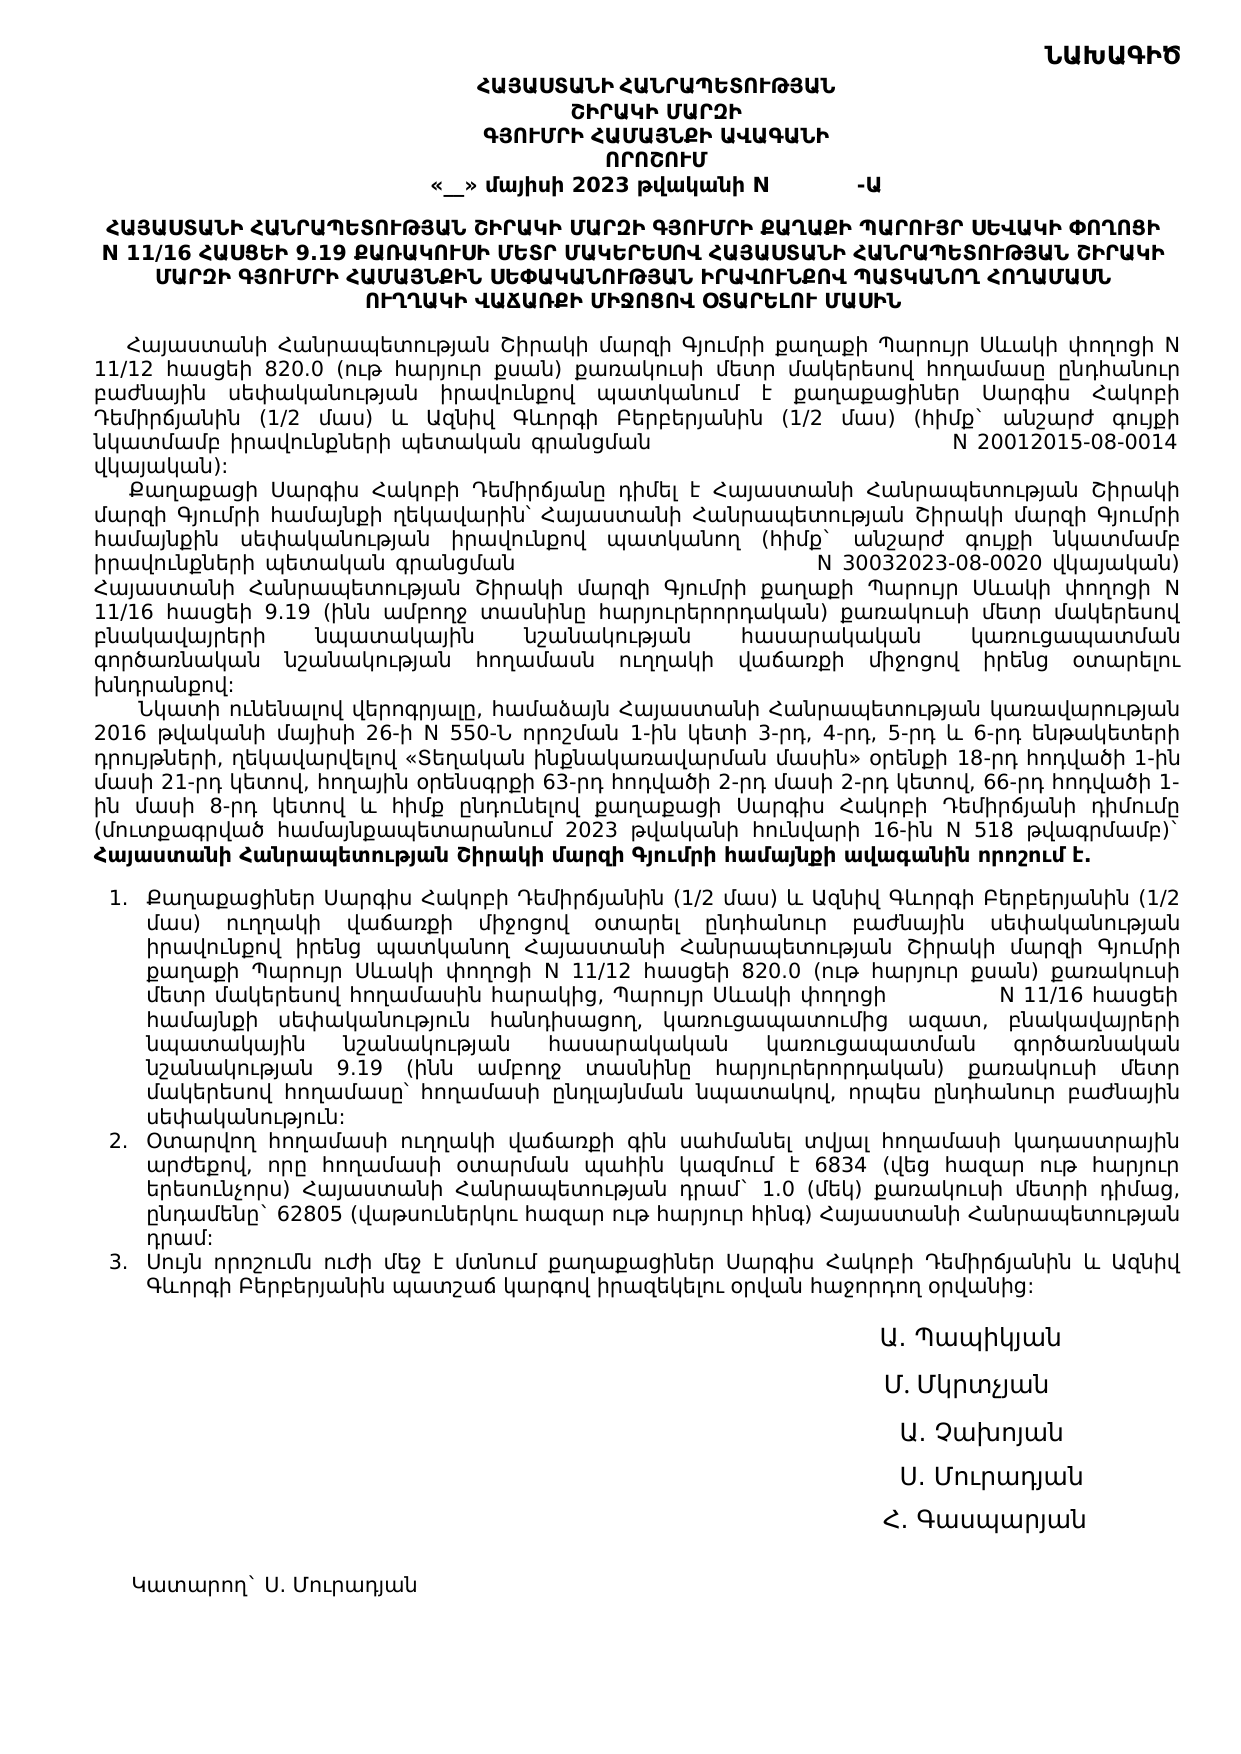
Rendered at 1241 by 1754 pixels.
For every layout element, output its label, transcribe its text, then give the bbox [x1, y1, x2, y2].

text ՀԱՅԱՍՏԱՆԻ ՀԱՆՐԱՊԵՏՈՒԹՅԱՆ [131, 72, 1181, 100]
text Ա. Չախոյան [581, 1418, 1181, 1447]
text Ս. Մուրադյան [581, 1462, 1181, 1491]
list Քաղաքացիներ Սարգիս Հակոբի Դեմիրճյանին (1/2 մաս) և Ազնիվ Գևորգի Բերբերյանին (1/2 մաս) ուղղակի վաճառքի միջոցով օտարել ընդհանուր բաժնային սեփականության իրավունքով իրենց պատկանող Հայաստանի Հանրապետության Շիրակի մարզի Գյումրի քաղաքի Պարույր Սևակի փողոցի N 11/12 հասցեի 820.0 (ութ հարյուր քսան) քառակուսի մետր մակերեսով հողամասին հարակից, Պարույր Սևակի փողոցի N 11/16 հասցեի համայնքի սեփականություն հանդիսացող, կառուցապատումից ազատ, բնակավայրերի նպատակային նշանակության հասարակական կառուցապատման գործառնական նշանակության 9.19 (ինն ամբողջ տասնինը հարյուրերորդական) քառակուսի մետր մակերեսով հողամասը՝ հողամասի ընդլայնման նպատակով, որպես ընդհանուր բաժնային սեփականություն: [108, 886, 1181, 1129]
text Նկատի ունենալով վերոգրյալը, համաձայն Հայաստանի Հանրապետության կառավարության 2016 թվականի մայիսի 26-ի N 550-Ն որոշման 1-ին կետի 3-րդ, 4-րդ, 5-րդ և 6-րդ ենթակետերի դրույթների, ղեկավարվելով «Տեղական ինքնակառավարման մասին» օրենքի 18-րդ հոդվածի 1-ին մասի 21-րդ կետով, հողային օրենսգրքի 63-րդ հոդվածի 2-րդ մասի 2-րդ կետով, 66-րդ հոդվածի 1-ին մասի 8-րդ կետով և հիմք ընդունելով քաղաքացի Սարգիս Հակոբի Դեմիրճյանի դիմումը (մուտքագրված համայնքապետարանում 2023 թվականի հունվարի 16-ին N 518 թվագրմամբ)` Հայաստանի Հանրապետության Շիրակի մարզի Գյումրի համայնքի ավագանին որոշում է. [87, 697, 1181, 867]
list Օտարվող հողամասի ուղղակի վաճառքի գին սահմանել տվյալ հողամասի կադաստրային արժեքով, որը հողամասի օտարման պահին կազմում է 6834 (վեց հազար ութ հարյուր երեսունչորս) Հայաստանի Հանրապետության դրամ` 1.0 (մեկ) քառակուսի մետրի դիմաց, ընդամենը` 62805 (վաթսուներկու հազար ութ հարյուր հինգ) Հայաստանի Հանրապետության դրամ: [108, 1129, 1181, 1250]
text ՆԱԽԱԳԻԾ [131, 37, 1181, 72]
text Քաղաքացի Սարգիս Հակոբի Դեմիրճյանը դիմել է Հայաստանի Հանրապետության Շիրակի մարզի Գյումրի համայնքի ղեկավարին՝ Հայաստանի Հանրապետության Շիրակի մարզի Գյումրի համայնքին սեփականության իրավունքով պատկանող (հիմք` անշարժ գույքի նկատմամբ իրավունքների պետական գրանցման N 30032023-08-0020 վկայական) Հայաստանի Հանրապետության Շիրակի մարզի Գյումրի քաղաքի Պարույր Սևակի փողոցի N 11/16 հասցեի 9.19 (ինն ամբողջ տասնինը հարյուրերորդական) քառակուսի մետր մակերեսով բնակավայրերի նպատակային նշանակության հասարակական կառուցապատման գործառնական նշանակության հողամասն ուղղակի վաճառքի միջոցով իրենց օտարելու խնդրանքով: [94, 478, 1181, 697]
text Հայաստանի Հանրապետության Շիրակի մարզի Գյումրի քաղաքի Պարույր Սևակի փողոցի N 11/12 հասցեի 820.0 (ութ հարյուր քսան) քառակուսի մետր մակերեսով հողամասը ընդհանուր բաժնային սեփականության իրավունքով պատկանում է քաղաքացիներ Սարգիս Հակոբի Դեմիրճյանին (1/2 մաս) և Ազնիվ Գևորգի Բերբերյանին (1/2 մաս) (հիմք` անշարժ գույքի նկատմամբ իրավունքների պետական գրանցման N 20012015-08-0014 վկայական): [94, 333, 1181, 478]
text Մ. Մկրտչյան [131, 1367, 1181, 1401]
text ՈՐՈՇՈՒՄ [131, 148, 1181, 173]
text ՀԱՅԱՍՏԱՆԻ ՀԱՆՐԱՊԵՏՈՒԹՅԱՆ ՇԻՐԱԿԻ ՄԱՐԶԻ ԳՅՈՒՄՐԻ ՔԱՂԱՔԻ ՊԱՐՈՒՅՐ ՍԵՎԱԿԻ ՓՈՂՈՑԻ N 11/16 ՀԱՍՑԵԻ 9.19 ՔԱՌԱԿՈՒՍԻ ՄԵՏՐ ՄԱԿԵՐԵՍՈՎ ՀԱՅԱՍՏԱՆԻ ՀԱՆՐԱՊԵՏՈՒԹՅԱՆ ՇԻՐԱԿԻ ՄԱՐԶԻ ԳՅՈՒՄՐԻ ՀԱՄԱՅՆՔԻՆ ՍԵՓԱԿԱՆՈՒԹՅԱՆ ԻՐԱՎՈՒՆՔՈՎ ՊԱՏԿԱՆՈՂ ՀՈՂԱՄԱՍՆ ՈՒՂՂԱԿԻ ՎԱՃԱՌՔԻ ՄԻՋՈՑՈՎ ՕՏԱՐԵԼՈՒ ՄԱՍԻՆ [87, 216, 1180, 313]
text Կատարող` Ս. Մուրադյան [131, 1573, 1181, 1598]
text ԳՅՈՒՄՐԻ ՀԱՄԱՅՆՔԻ ԱՎԱԳԱՆԻ [131, 124, 1181, 148]
text ՇԻՐԱԿԻ ՄԱՐԶԻ [131, 100, 1181, 124]
text Ա. Պապիկյան [131, 1323, 1181, 1352]
text Հ. Գասպարյան [581, 1505, 1181, 1534]
text «__» մայիսի 2023 թվականի N -Ա [131, 173, 1181, 197]
list Սույն որոշումն ուժի մեջ է մտնում քաղաքացիներ Սարգիս Հակոբի Դեմիրճյանին և Ազնիվ Գևորգի Բերբերյանին պատշաճ կարգով իրազեկելու օրվան հաջորդող օրվանից: [108, 1250, 1181, 1299]
